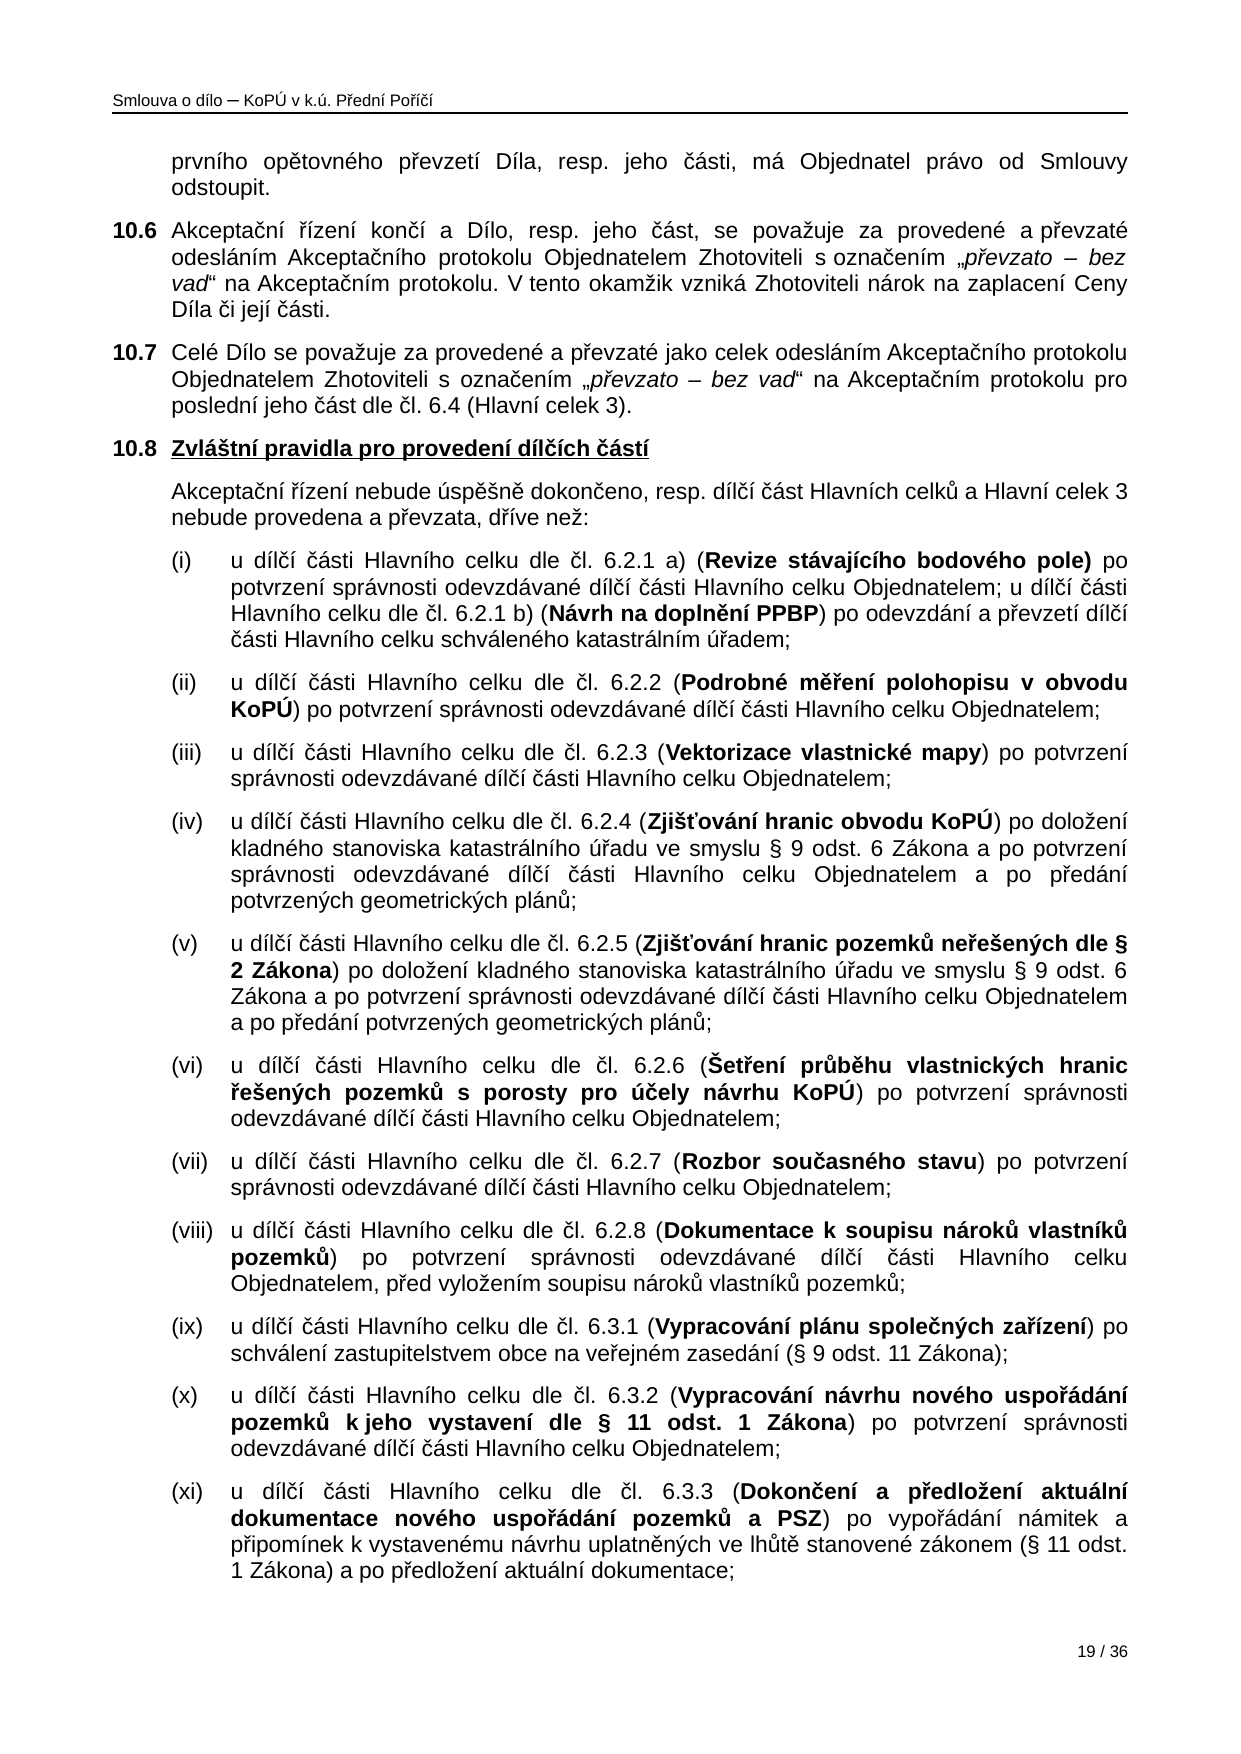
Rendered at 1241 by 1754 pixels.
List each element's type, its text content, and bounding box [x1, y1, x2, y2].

list u dílčí části Hlavního celku dle čl. 6.2.1 a) (Revize stávajícího bodového pole) po potvrzení správnosti odevzdávané dílčí části Hlavního celku Objednatelem; u dílčí části Hlavního celku dle čl. 6.2.1 b) (Návrh na doplnění PPBP) po odevzdání a převzetí dílčí části Hlavního celku schváleného katastrálním úřadem; [171, 547, 1128, 653]
list u dílčí části Hlavního celku dle čl. 6.3.2 (Vypracování návrhu nového uspořádání pozemků k jeho vystavení dle § 11 odst. 1 Zákona) po potvrzení správnosti odevzdávané dílčí části Hlavního celku Objednatelem; [171, 1382, 1128, 1462]
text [112, 148, 1128, 200]
list u dílčí části Hlavního celku dle čl. 6.2.2 (Podrobné měření polohopisu v obvodu KoPÚ) po potvrzení správnosti odevzdávané dílčí části Hlavního celku Objednatelem; [171, 669, 1128, 722]
list u dílčí části Hlavního celku dle čl. 6.3.1 (Vypracování plánu společných zařízení) po schválení zastupitelstvem obce na veřejném zasedání (§ 9 odst. 11 Zákona); [171, 1313, 1128, 1366]
list u dílčí části Hlavního celku dle čl. 6.2.8 (Dokumentace k soupisu nároků vlastníků pozemků) po potvrzení správnosti odevzdávané dílčí části Hlavního celku Objednatelem, před vyložením soupisu nároků vlastníků pozemků; [171, 1217, 1128, 1296]
text Celé Dílo se považuje za provedené a převzaté jako celek odesláním Akceptačního protokolu Objednatelem Zhotoviteli s označením „převzato – bez vad“ na Akceptačním protokolu pro poslední jeho část dle čl. 6.4 (Hlavní celek 3). [112, 339, 1128, 418]
text Akceptační řízení končí a Dílo, resp. jeho část, se považuje za provedené a převzaté odesláním Akceptačního protokolu Objednatelem Zhotoviteli s označením „převzato – bez vad“ na Akceptačním protokolu. V tento okamžik vzniká Zhotoviteli nárok na zaplacení Ceny Díla či její části. [112, 217, 1128, 322]
text Zvláštní pravidla pro provedení dílčích částí [112, 435, 1128, 461]
list u dílčí části Hlavního celku dle čl. 6.2.3 (Vektorizace vlastnické mapy) po potvrzení správnosti odevzdávané dílčí části Hlavního celku Objednatelem; [171, 739, 1128, 791]
list u dílčí části Hlavního celku dle čl. 6.3.3 (Dokončení a předložení aktuální dokumentace nového uspořádání pozemků a PSZ) po vypořádání námitek a připomínek k vystavenému návrhu uplatněných ve lhůtě stanovené zákonem (§ 11 odst. 1 Zákona) a po předložení aktuální dokumentace; [171, 1478, 1128, 1584]
list u dílčí části Hlavního celku dle čl. 6.2.7 (Rozbor současného stavu) po potvrzení správnosti odevzdávané dílčí části Hlavního celku Objednatelem; [171, 1148, 1128, 1201]
list u dílčí části Hlavního celku dle čl. 6.2.6 (Šetření průběhu vlastnických hranic řešených pozemků s porosty pro účely návrhu KoPÚ) po potvrzení správnosti odevzdávané dílčí části Hlavního celku Objednatelem; [171, 1052, 1128, 1131]
list u dílčí části Hlavního celku dle čl. 6.2.5 (Zjišťování hranic pozemků neřešených dle § 2 Zákona) po doložení kladného stanoviska katastrálního úřadu ve smyslu § 9 odst. 6 Zákona a po potvrzení správnosti odevzdávané dílčí části Hlavního celku Objednatelem a po předání potvrzených geometrických plánů; [171, 930, 1128, 1036]
list Akceptační řízení nebude úspěšně dokončeno, resp. dílčí část Hlavních celků a Hlavní celek 3 nebude provedena a převzata, dříve než: [171, 478, 1128, 531]
list u dílčí části Hlavního celku dle čl. 6.2.4 (Zjišťování hranic obvodu KoPÚ) po doložení kladného stanoviska katastrálního úřadu ve smyslu § 9 odst. 6 Zákona a po potvrzení správnosti odevzdávané dílčí části Hlavního celku Objednatelem a po předání potvrzených geometrických plánů; [171, 808, 1128, 913]
